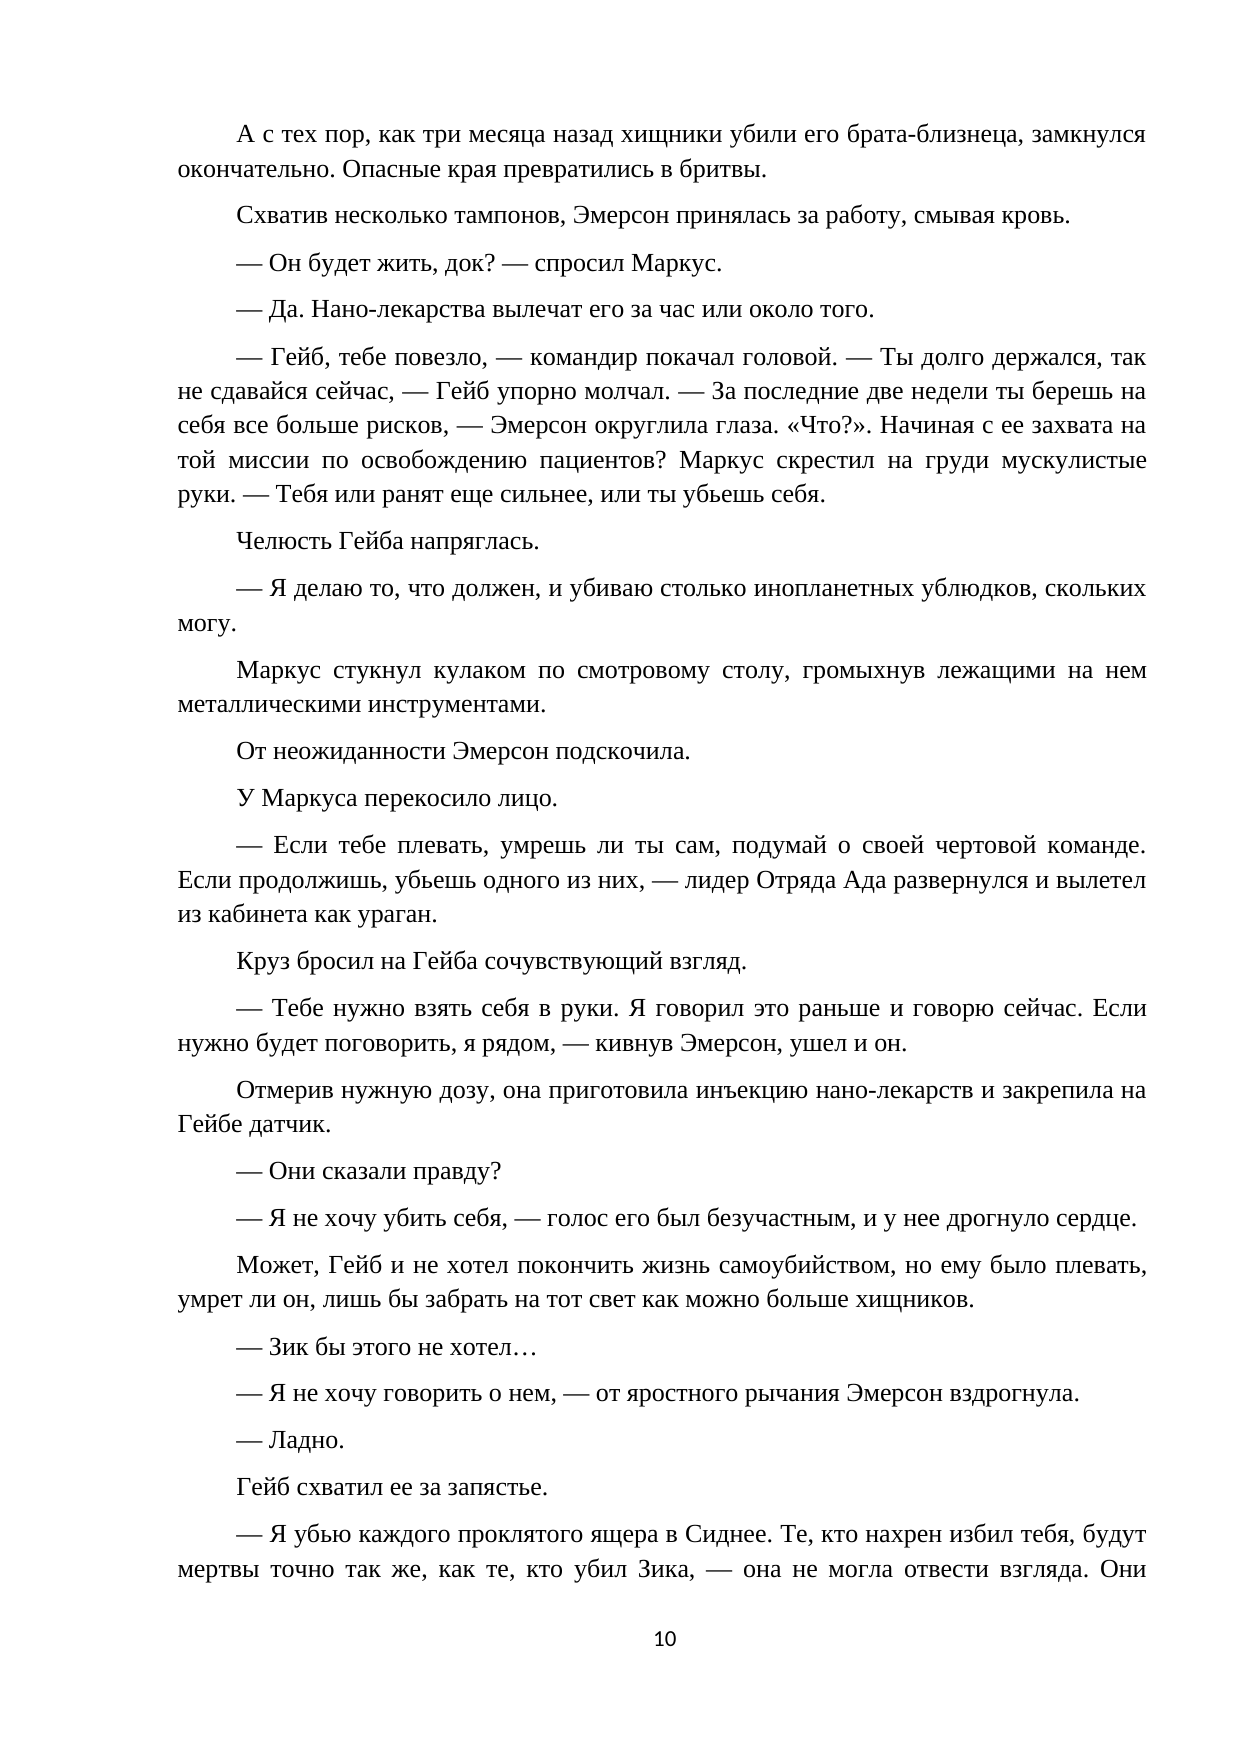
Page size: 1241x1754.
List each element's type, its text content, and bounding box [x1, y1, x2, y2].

text — Он будет жить, док? — спросил Маркус. [177, 247, 1148, 277]
text — Я делаю то, что должен, и убиваю столько инопланетных ублюдков, скольких могу. [177, 572, 1148, 637]
text — Я не хочу говорить о нем, — от яростного рычания Эмерсон вздрогнула. [177, 1377, 1148, 1407]
text — Тебе нужно взять себя в руки. Я говорил это раньше и говорю сейчас. Если нужно будет поговорить, я рядом, — кивнув Эмерсон, ушел и он. [177, 992, 1148, 1057]
text Челюсть Гейба напряглась. [177, 525, 1148, 555]
text — Гейб, тебе повезло, — командир покачал головой. — Ты долго держался, так не сдавайся сейчас, — Гейб упорно молчал. — За последние две недели ты берешь на себя все больше рисков, — Эмерсон округлила глаза. «Что?». Начиная с ее захвата на той миссии по освобождению пациентов? Маркус скрестил на груди мускулистые руки. — Тебя или ранят еще сильнее, или ты убьешь себя. [177, 341, 1148, 508]
text Отмерив нужную дозу, она приготовила инъекцию нано-лекарств и закрепила на Гейбе датчик. [177, 1074, 1148, 1138]
text — Да. Нано-лекарства вылечат его за час или около того. [177, 293, 1148, 323]
text — Если тебе плевать, умрешь ли ты сам, подумай о своей чертовой команде. Если продолжишь, убьешь одного из них, — лидер Отряда Ада развернулся и вылетел из кабинета как ураган. [177, 829, 1148, 928]
text А с тех пор, как три месяца назад хищники убили его брата-близнеца, замкнулся окончательно. Опасные края превратились в бритвы. [177, 118, 1148, 183]
text — Зик бы этого не хотел… [177, 1331, 1148, 1361]
text Маркус стукнул кулаком по смотровому столу, громыхнув лежащими на нем металлическими инструментами. [177, 654, 1148, 718]
text — Ладно. [177, 1424, 1148, 1454]
text — Я не хочу убить себя, — голос его был безучастным, и у нее дрогнуло сердце. [177, 1202, 1148, 1232]
text У Маркуса перекосило лицо. [177, 782, 1148, 812]
text Может, Гейб и не хотел покончить жизнь самоубийством, но ему было плевать, умрет ли он, лишь бы забрать на тот свет как можно больше хищников. [177, 1249, 1148, 1313]
text Схватив несколько тампонов, Эмерсон принялась за работу, смывая кровь. [177, 199, 1148, 229]
text От неожиданности Эмерсон подскочила. [177, 735, 1148, 765]
text Гейб схватил ее за запястье. [177, 1471, 1148, 1501]
text — Они сказали правду? [177, 1155, 1148, 1185]
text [177, 1518, 1148, 1583]
text Круз бросил на Гейба сочувствующий взгляд. [177, 945, 1148, 975]
